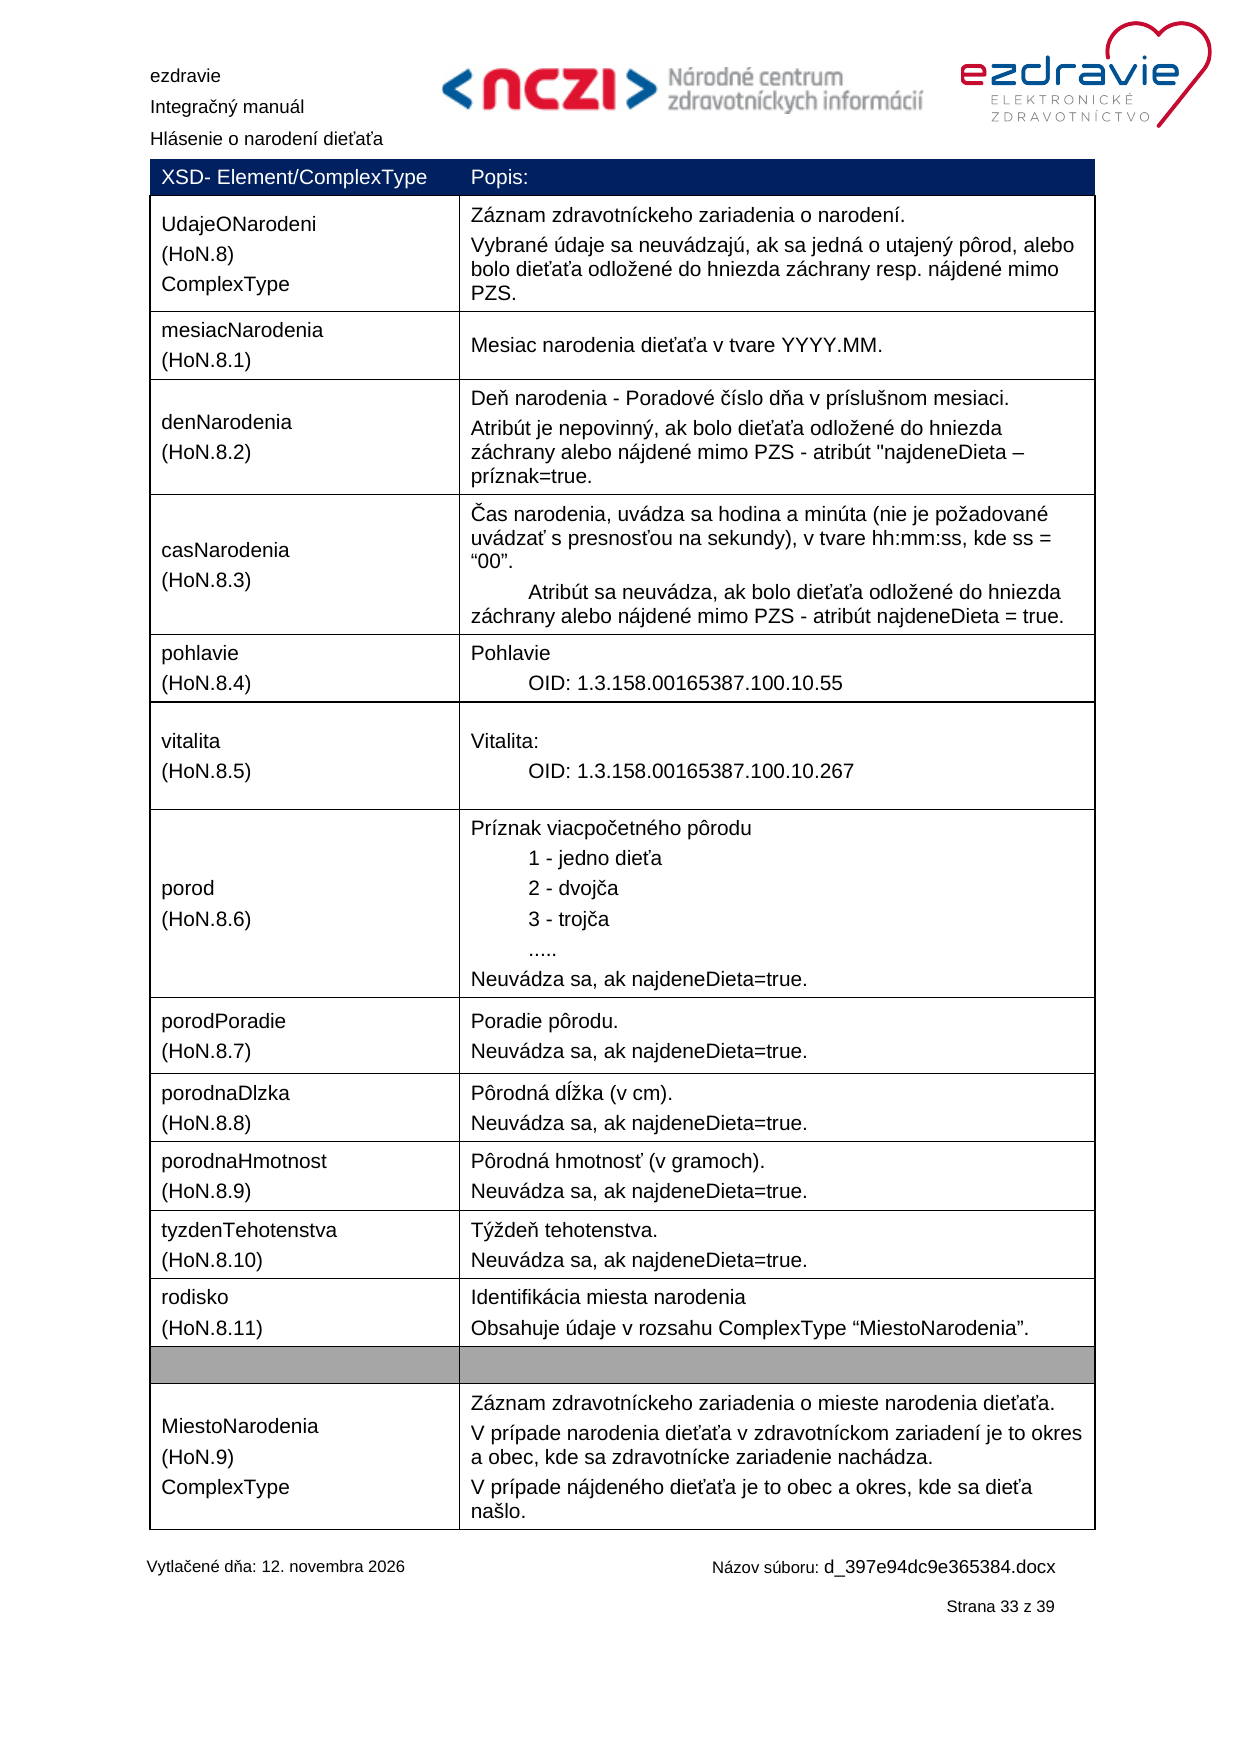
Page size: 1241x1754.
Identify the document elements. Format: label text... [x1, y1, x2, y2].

table_cell porodnaHmotnost (HoN.8.9) [151, 1142, 459, 1210]
table_cell pohlavie (HoN.8.4) [151, 635, 459, 701]
table_cell Vitalita: OID: 1.3.158.00165387.100.10.267 [460, 703, 1094, 808]
table_cell Mesiac narodenia dieťaťa v tvare YYYY.MM. [460, 312, 1094, 378]
table_cell Záznam zdravotníckeho zariadenia o narodení. Vybrané údaje sa neuvádzajú, ak sa jedná o utajený pôrod, alebo bolo dieťaťa odložené do hniezda záchrany resp. nájdené mimo PZS. [460, 196, 1094, 311]
table_cell tyzdenTehotenstva (HoN.8.10) [151, 1211, 459, 1278]
table_cell Deň narodenia - Poradové číslo dňa v príslušnom mesiaci. Atribút je nepovinný, ak bolo dieťaťa odložené do hniezda záchrany alebo nájdené mimo PZS - atribút "najdeneDieta – príznak=true. [460, 380, 1094, 494]
table_cell mesiacNarodenia (HoN.8.1) [151, 312, 459, 378]
table_header XSD- Element/ComplexType [150, 159, 459, 195]
table_cell Poradie pôrodu. Neuvádza sa, ak najdeneDieta=true. [460, 998, 1094, 1073]
table_cell [460, 1347, 1094, 1383]
table_cell MiestoNarodenia (HoN.9) ComplexType [151, 1384, 459, 1529]
table_cell Identifikácia miesta narodenia Obsahuje údaje v rozsahu ComplexType “MiestoNarodenia”. [460, 1279, 1094, 1346]
table_cell Príznak viacpočetného pôrodu 1 - jedno dieťa 2 - dvojča 3 - trojča ..... Neuvádza sa, ak najdeneDieta=true. [460, 810, 1094, 997]
table_header Popis: [459, 159, 1095, 195]
table_cell Pôrodná dĺžka (v cm). Neuvádza sa, ak najdeneDieta=true. [460, 1074, 1094, 1141]
table_cell [151, 1347, 459, 1383]
table_cell casNarodenia (HoN.8.3) [151, 495, 459, 634]
table_cell vitalita (HoN.8.5) [151, 703, 459, 808]
table_cell denNarodenia (HoN.8.2) [151, 380, 459, 494]
table_cell Čas narodenia, uvádza sa hodina a minúta (nie je požadované uvádzať s presnosťou na sekundy), v tvare hh:mm:ss, kde ss = “00”. Atribút sa neuvádza, ak bolo dieťaťa odložené do hniezda záchrany alebo nájdené mimo PZS - atribút najdeneDieta = true. [460, 495, 1094, 634]
table_cell UdajeONarodeni (HoN.8) ComplexType [151, 196, 459, 311]
table_cell porodnaDlzka (HoN.8.8) [151, 1074, 459, 1141]
picture [961, 21, 1212, 128]
picture [442, 67, 924, 114]
table_cell Záznam zdravotníckeho zariadenia o mieste narodenia dieťaťa. V prípade narodenia dieťaťa v zdravotníckom zariadení je to okres a obec, kde sa zdravotnícke zariadenie nachádza. V prípade nájdeného dieťaťa je to obec a okres, kde sa dieťa našlo. [460, 1384, 1094, 1529]
table_cell porod (HoN.8.6) [151, 810, 459, 997]
table_cell Týždeň tehotenstva. Neuvádza sa, ak najdeneDieta=true. [460, 1211, 1094, 1278]
table_cell porodPoradie (HoN.8.7) [151, 998, 459, 1073]
table_cell Pohlavie OID: 1.3.158.00165387.100.10.55 [460, 635, 1094, 701]
table_cell Pôrodná hmotnosť (v gramoch). Neuvádza sa, ak najdeneDieta=true. [460, 1142, 1094, 1210]
table_cell rodisko (HoN.8.11) [151, 1279, 459, 1346]
